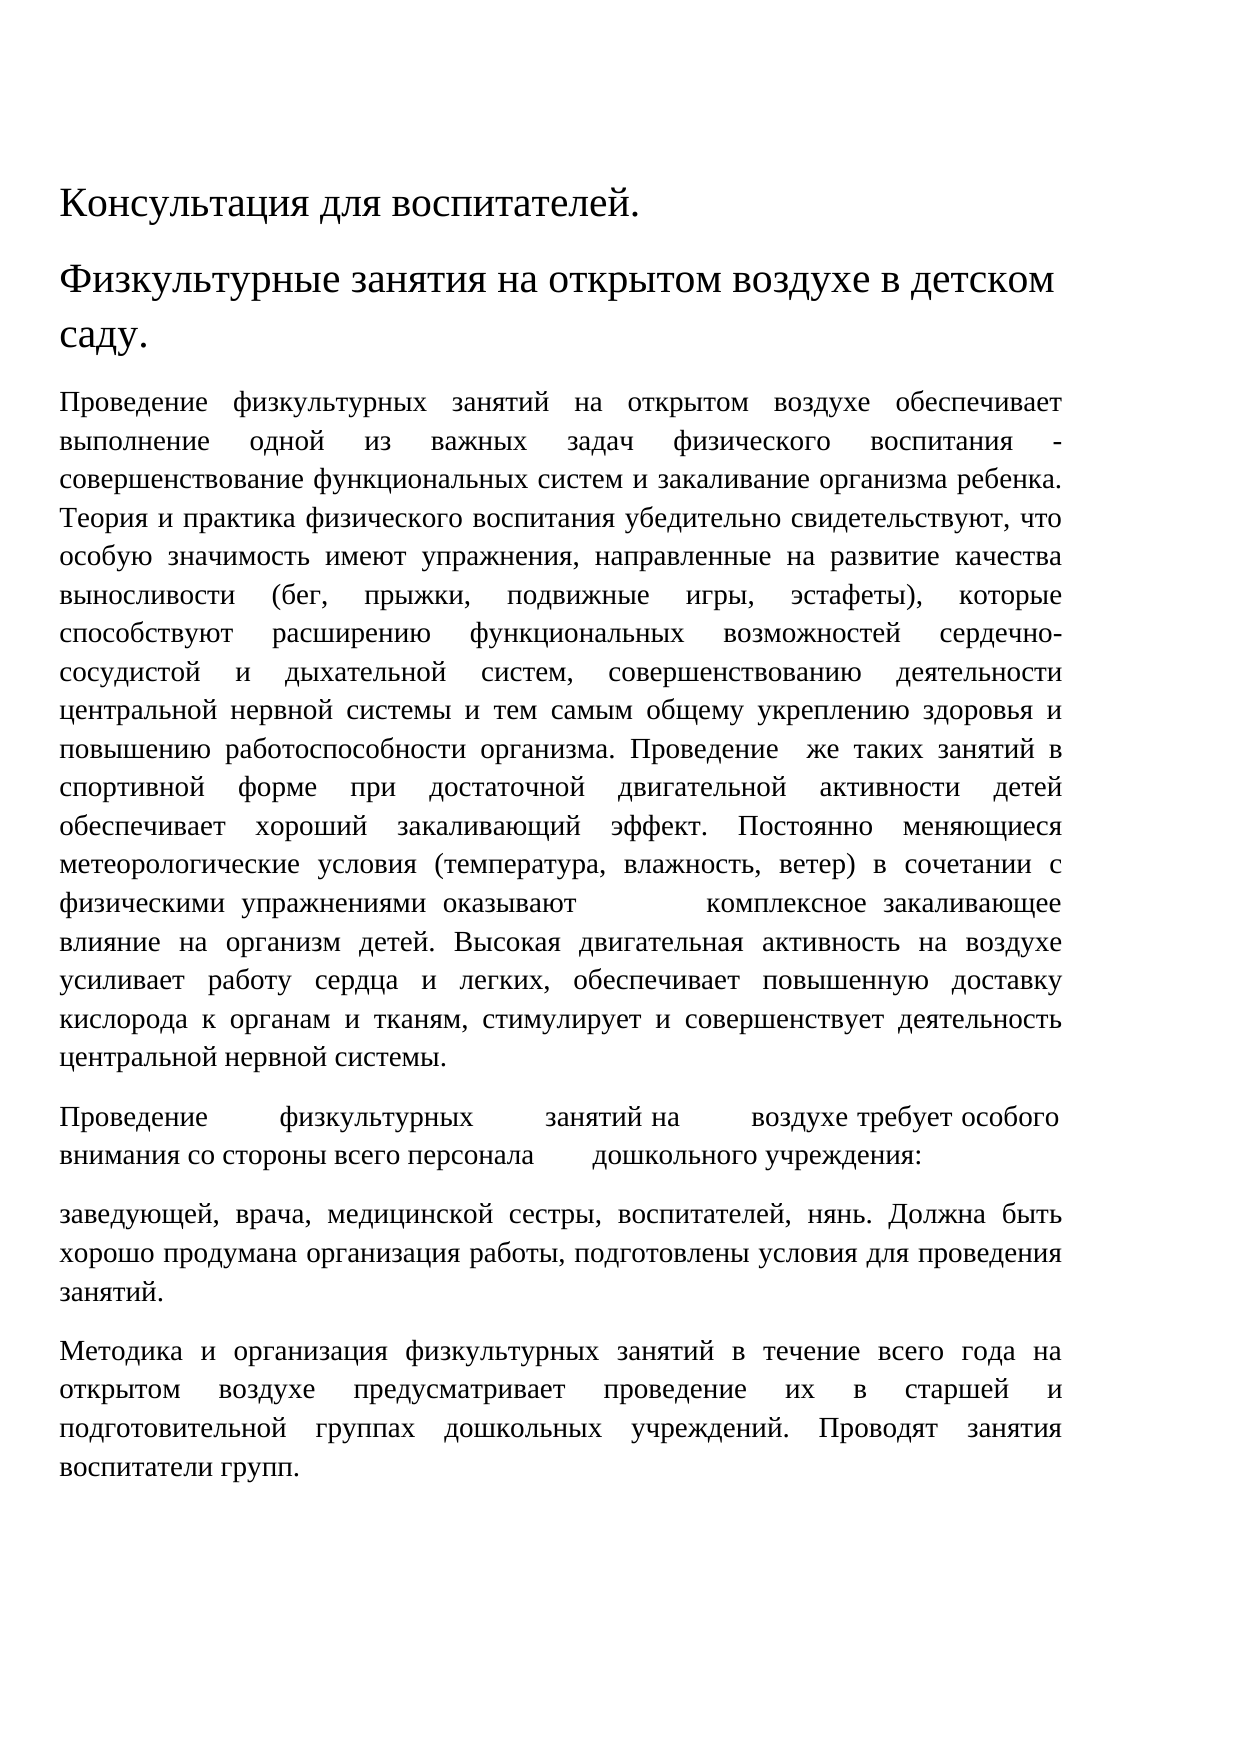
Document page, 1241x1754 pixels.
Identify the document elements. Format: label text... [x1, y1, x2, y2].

text Консультация для воспитателей. [59, 177, 1063, 225]
text Методика и организация физкультурных занятий в течение всего года на открытом воздухе предусматривает проведение их в старшей и подготовительной группах дошкольных учреждений. Проводят занятия воспитатели групп. [59, 1333, 1063, 1482]
text Проведение физкультурных занятий на воздухе требует особого внимания со стороны всего персонала дошкольного учреждения: [59, 1099, 1063, 1171]
text Проведение физкультурных занятий на открытом воздухе обеспечивает выполнение одной из важных задач физического воспитания - совершенствование функциональных систем и закаливание организма ребенка. Теория и практика физического воспитания убедительно свидетельствуют, что особую значимость имеют упражнения, направленные на развитие качества выносливости (бег, прыжки, подвижные игры, эстафеты), которые способствуют расширению функциональных возможностей сердечно-сосудистой и дыхательной систем, совершенствованию деятельности центральной нервной системы и тем самым общему укреплению здоровья и повышению работоспособности организма. Проведение же таких занятий в спортивной форме при достаточной двигательной активности детей обеспечивает хороший закаливающий эффект. Постоянно меняющиеся метеорологические условия (температура, влажность, ветер) в сочетании с физическими упражнениями оказывают комплексное закаливающее влияние на организм детей. Высокая двигательная активность на воздухе усиливает работу сердца и легких, обеспечивает повышенную доставку кислорода к органам и тканям, стимулирует и совершенствует деятельность центральной нервной системы. [59, 384, 1063, 1073]
text заведующей, врача, медицинской сестры, воспитателей, нянь. Должна быть хорошо продумана организация работы, подготовлены условия для проведения занятий. [59, 1197, 1063, 1307]
text Физкультурные занятия на открытом воздухе в детском саду. [59, 253, 1063, 356]
